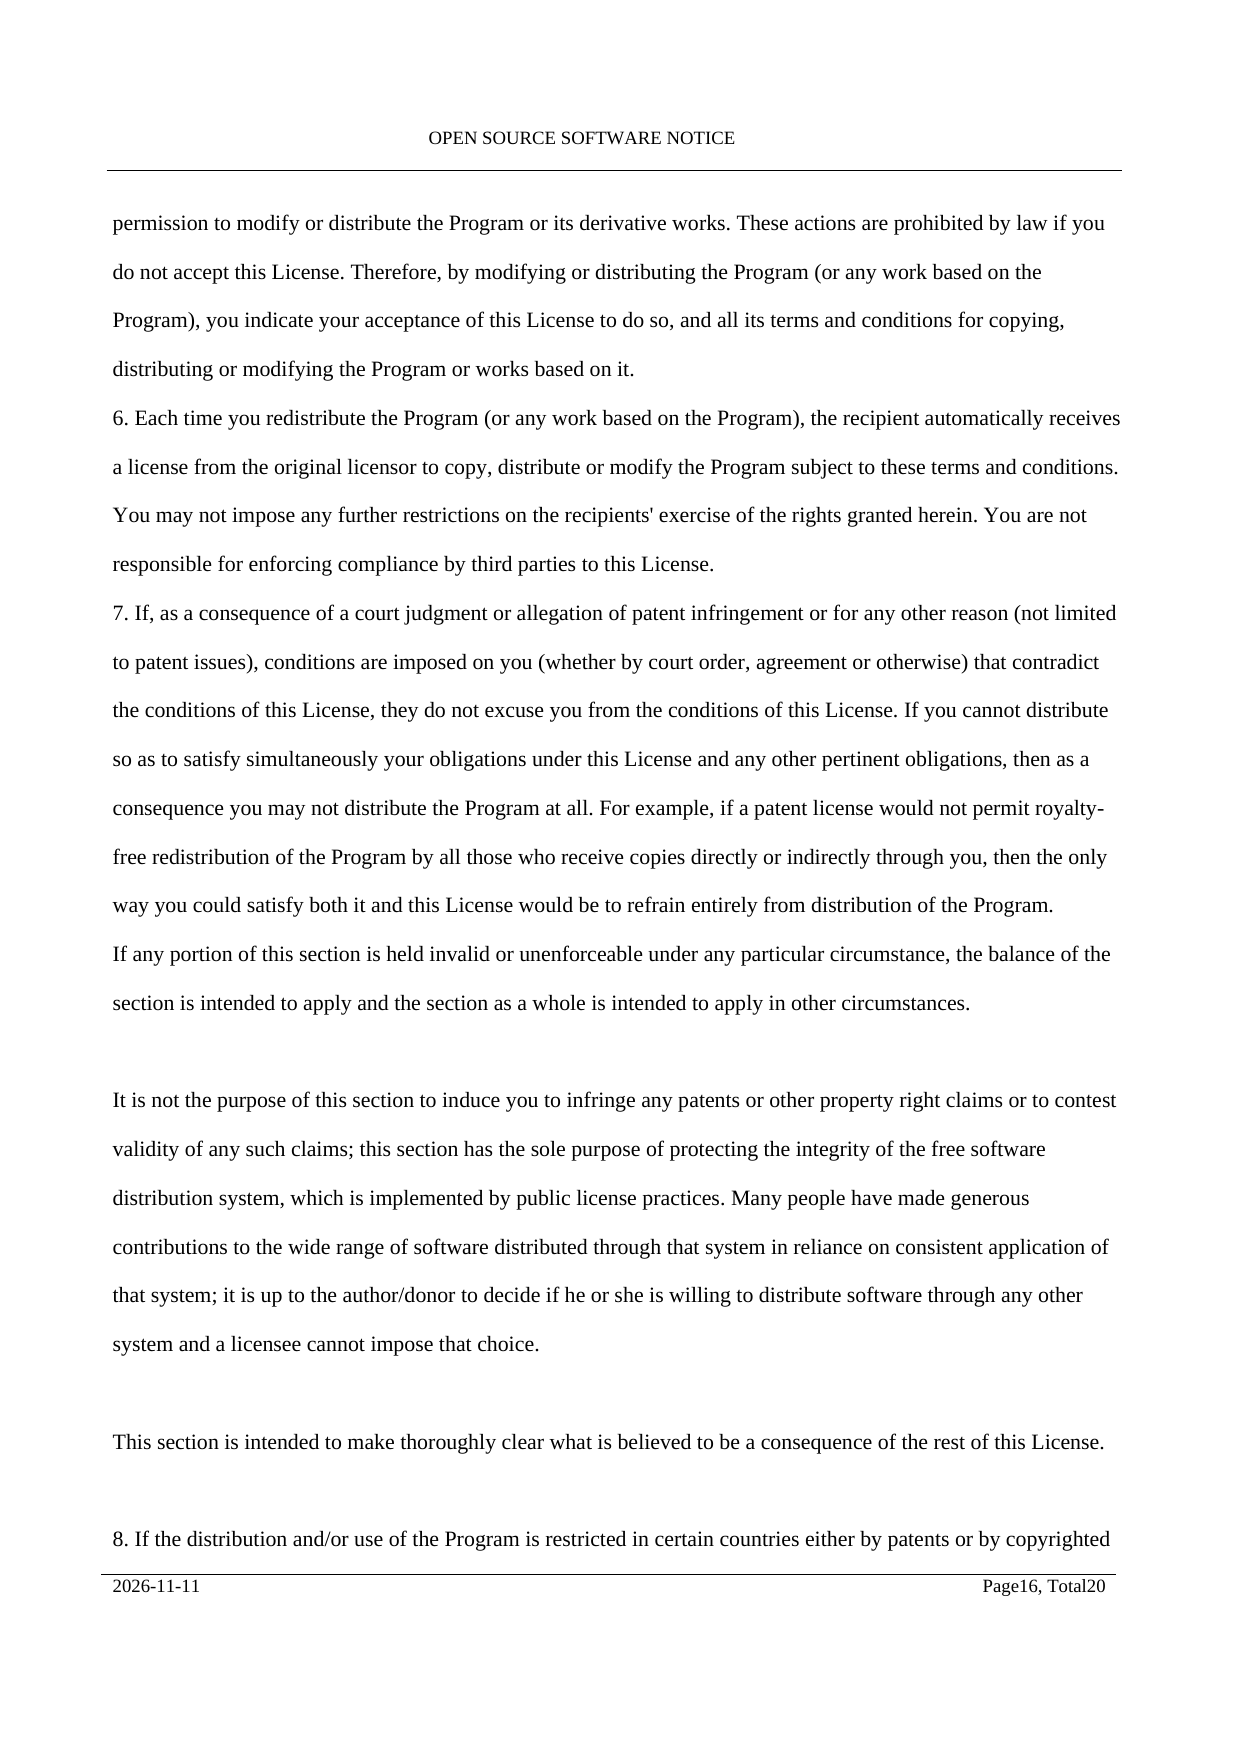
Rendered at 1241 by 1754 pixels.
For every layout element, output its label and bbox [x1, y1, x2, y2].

text [112, 206, 1128, 1555]
